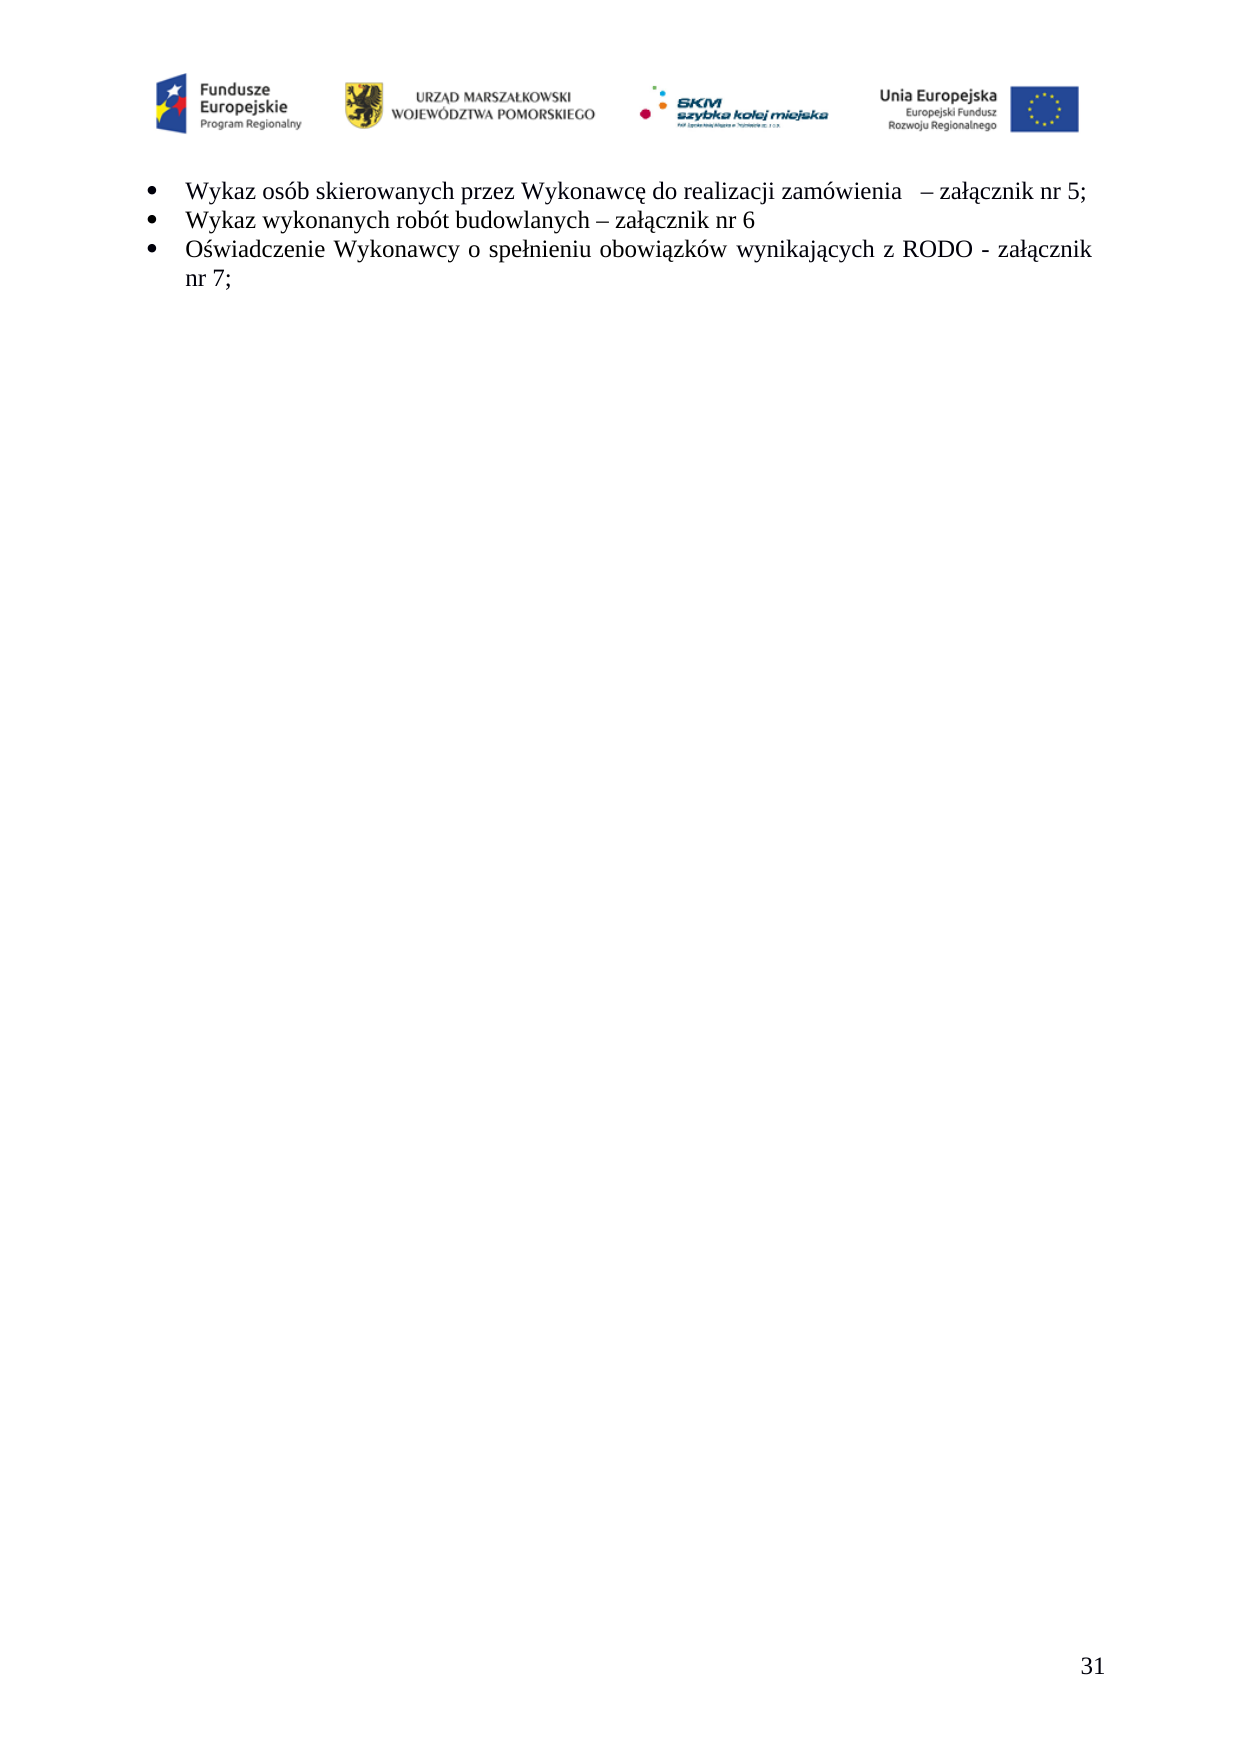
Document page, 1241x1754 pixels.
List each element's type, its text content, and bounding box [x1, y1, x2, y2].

list Wykaz wykonanych robót budowlanych – załącznik nr 6 [148, 205, 1093, 234]
picture [147, 73, 1093, 148]
list Wykaz osób skierowanych przez Wykonawcę do realizacji zamówienia – załącznik nr 5; [148, 176, 1093, 205]
list Oświadczenie Wykonawcy o spełnieniu obowiązków wynikających z RODO - załącznik nr 7; [148, 234, 1093, 291]
